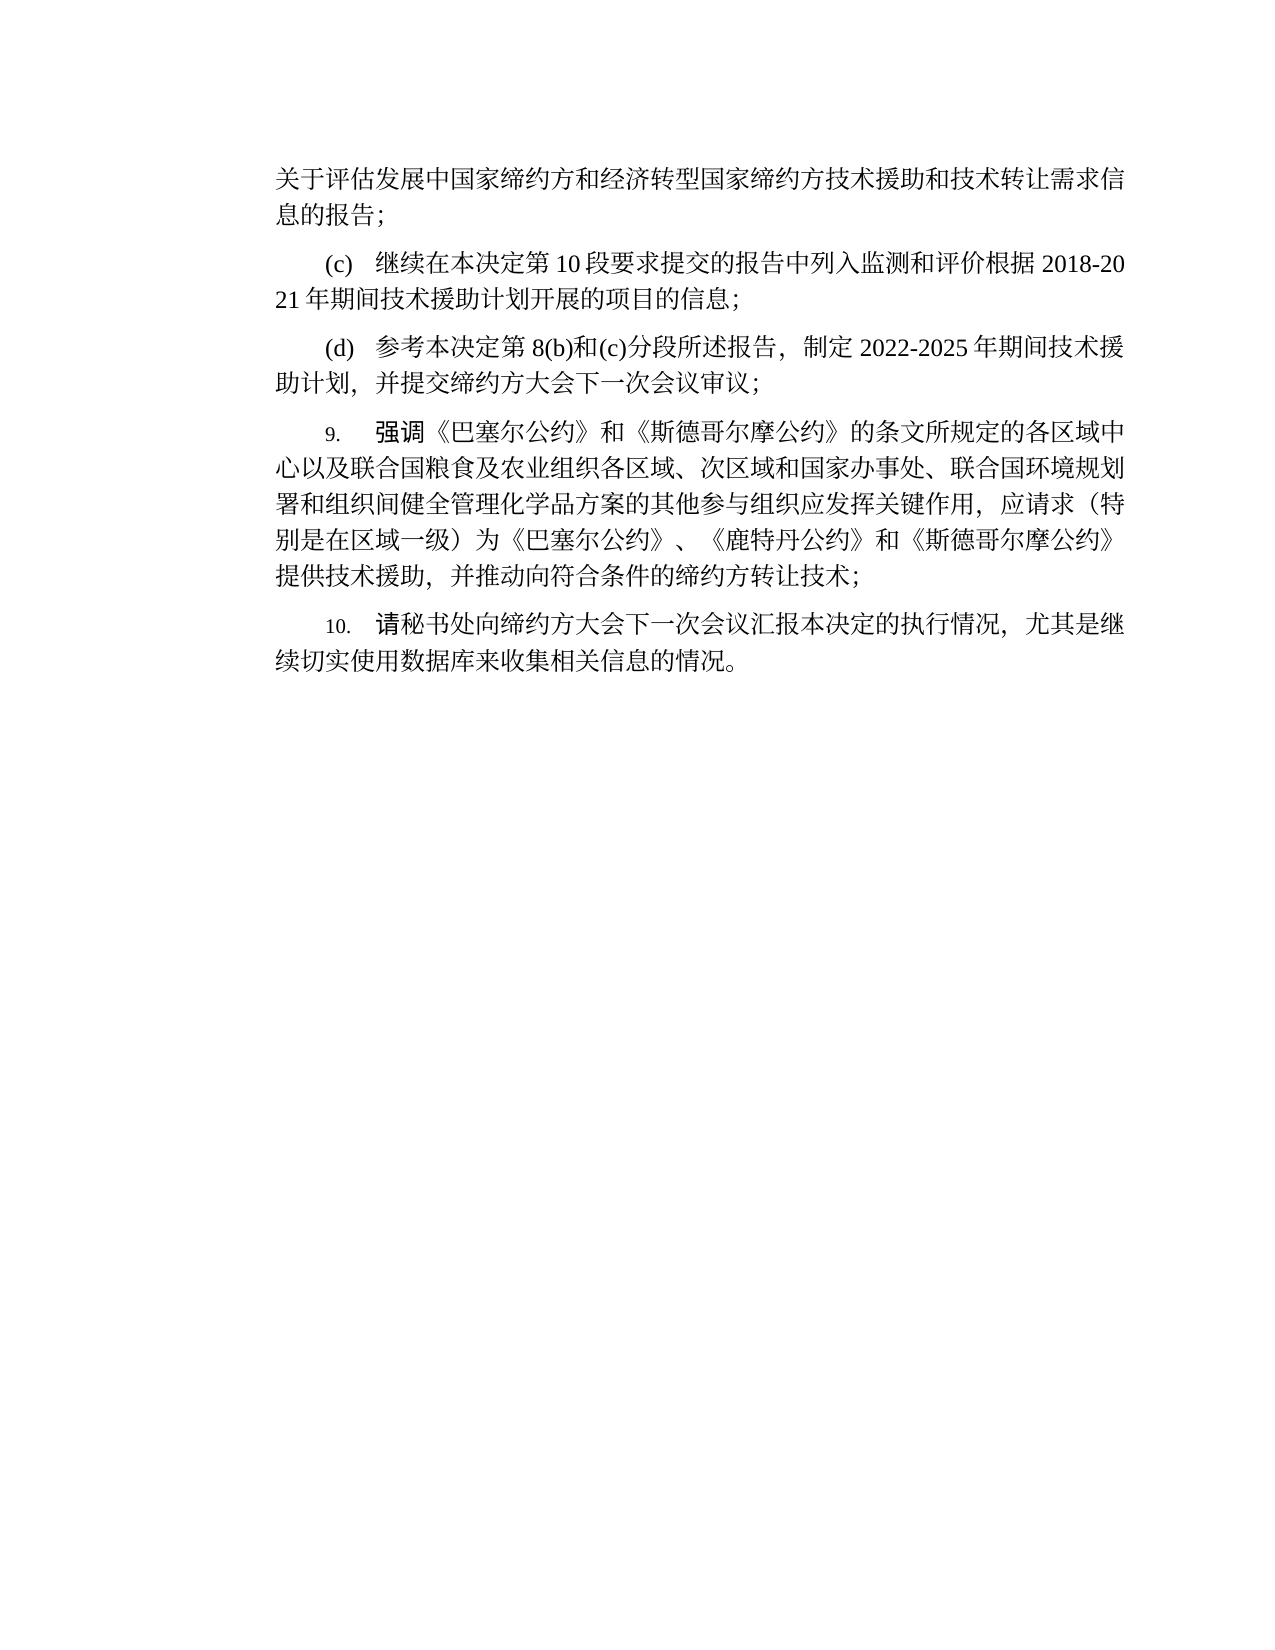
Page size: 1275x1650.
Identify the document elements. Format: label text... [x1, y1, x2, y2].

list 继续在本决定第10段要求提交的报告中列入监测和评价根据2018-2021年期间技术援助计划开展的项目的信息； [275, 244, 1125, 316]
list 强调《巴塞尔公约》和《斯德哥尔摩公约》的条文所规定的各区域中心以及联合国粮食及农业组织各区域、次区域和国家办事处、联合国环境规划署和组织间健全管理化学品方案的其他参与组织应发挥关键作用，应请求（特别是在区域一级）为《巴塞尔公约》、《鹿特丹公约》和《斯德哥尔摩公约》提供技术援助，并推动向符合条件的缔约方转让技术； [275, 412, 1125, 592]
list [275, 159, 1125, 231]
list 参考本决定第8(b)和(c)分段所述报告，制定2022-2025年期间技术援助计划，并提交缔约方大会下一次会议审议； [275, 328, 1125, 400]
list 请秘书处向缔约方大会下一次会议汇报本决定的执行情况，尤其是继续切实使用数据库来收集相关信息的情况。 [275, 605, 1125, 677]
